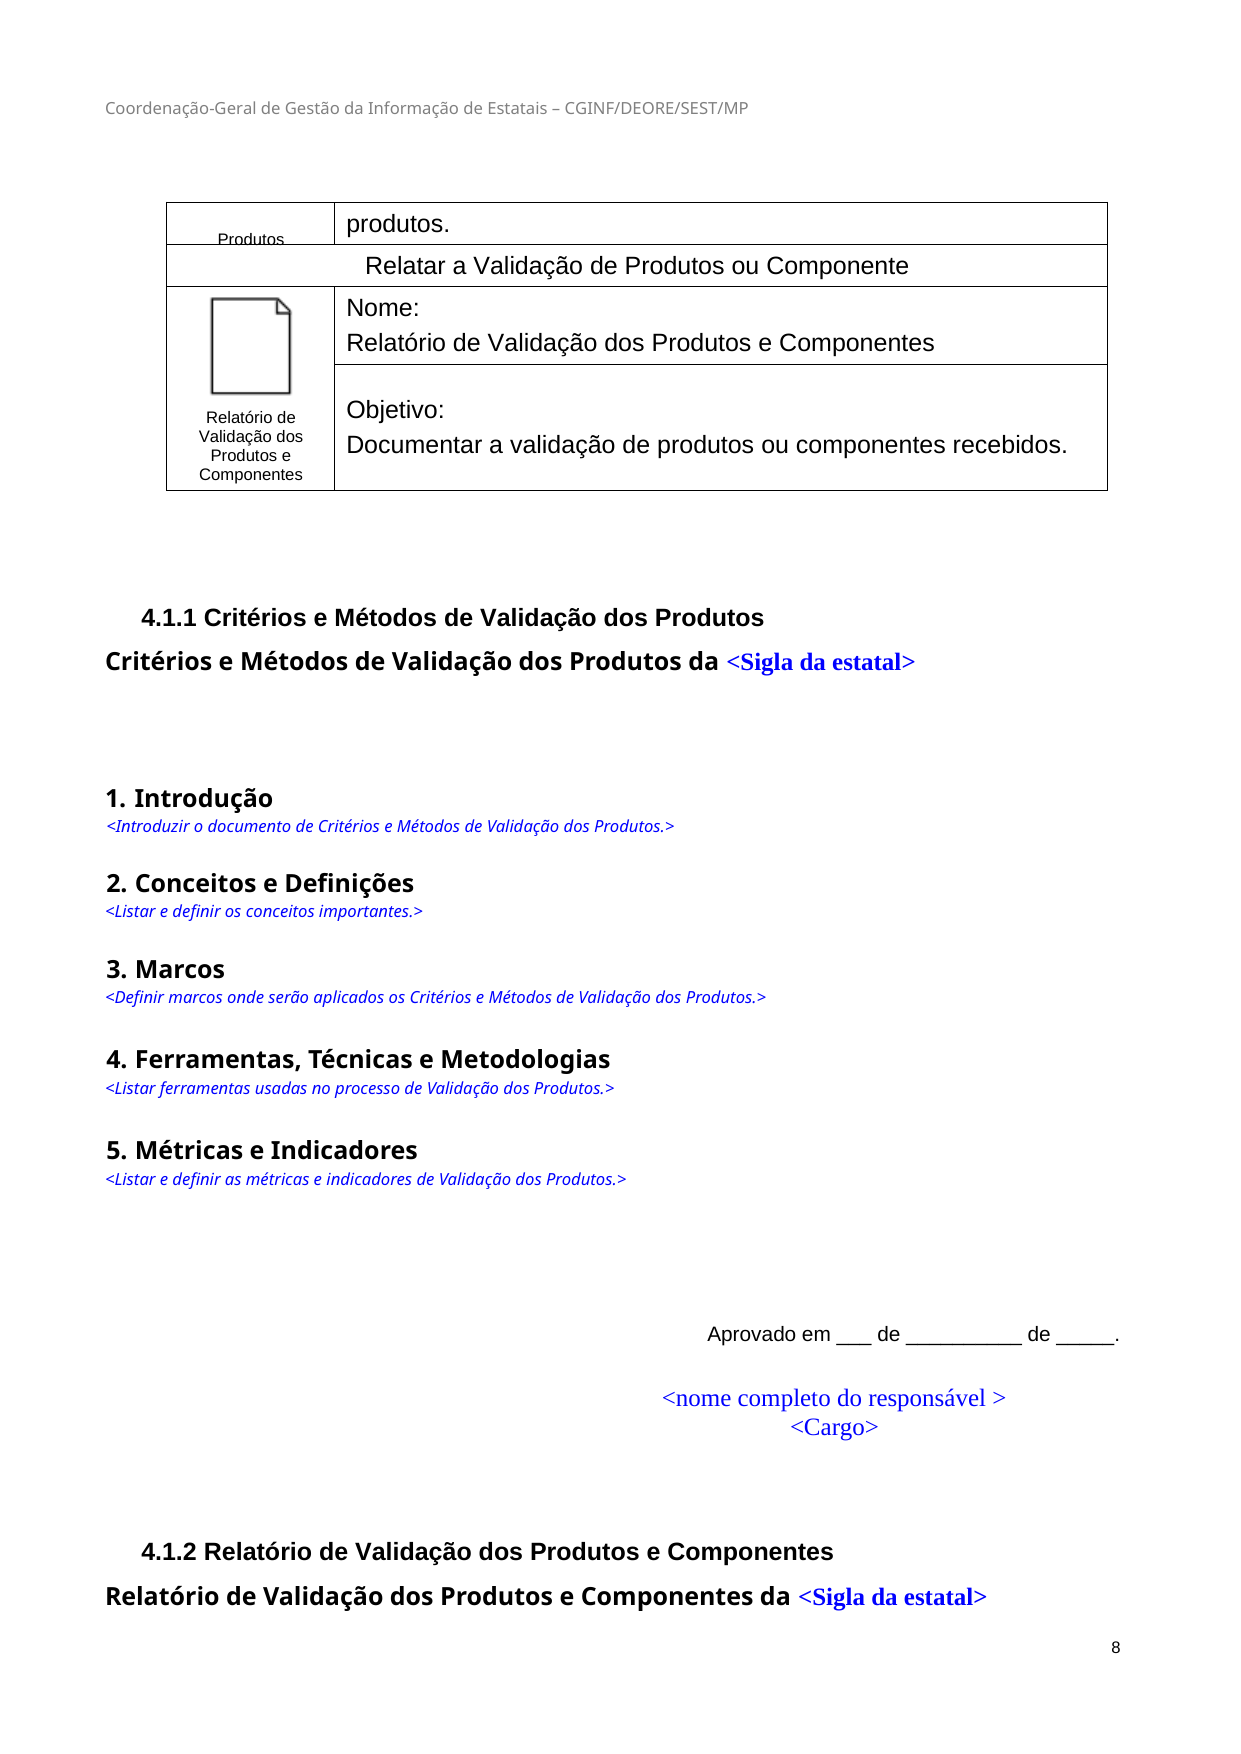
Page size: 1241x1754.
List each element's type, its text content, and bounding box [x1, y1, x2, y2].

text <Definir marcos onde serão aplicados os Critérios e Métodos de Validação dos Produtos.> [105, 985, 1120, 1008]
picture [204, 293, 297, 402]
text <Listar e definir os conceitos importantes.> [105, 900, 1120, 923]
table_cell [335, 203, 1107, 244]
list Conceitos e Definições [106, 866, 1120, 900]
text <Introduzir o documento de Critérios e Métodos de Validação dos Produtos.> [106, 814, 1120, 837]
list Ferramentas, Técnicas e Metodologias [106, 1042, 1120, 1076]
table_cell Relatório de Validação dos Produtos e Componentes [167, 287, 334, 490]
text <Listar e definir as métricas e indicadores de Validação dos Produtos.> [105, 1167, 1120, 1190]
subtitle 4.1.1 Critérios e Métodos de Validação dos Produtos [141, 603, 1120, 632]
text <Cargo> [474, 1412, 1120, 1441]
list Métricas e Indicadores [106, 1133, 1120, 1167]
subtitle 4.1.2 Relatório de Validação dos Produtos e Componentes [141, 1537, 1120, 1566]
text Aprovado em ___ de __________ de _____. [134, 1322, 1120, 1346]
text <nome completo do responsável > [548, 1383, 1120, 1412]
list Introdução [105, 780, 1120, 814]
text <Listar ferramentas usadas no processo de Validação dos Produtos.> [105, 1076, 1120, 1099]
table_cell Relatar a Validação de Produtos ou Componente [167, 245, 1107, 286]
table_cell Nome: Relatório de Validação dos Produtos e Componentes [335, 287, 1107, 363]
table_cell Objetivo: Documentar a validação de produtos ou componentes recebidos. [335, 365, 1107, 490]
list Marcos [106, 951, 1120, 985]
text Relatório de Validação dos Produtos e Componentes da <Sigla da estatal> [105, 1578, 1120, 1612]
text Critérios e Métodos de Validação dos Produtos da <Sigla da estatal> [105, 644, 1120, 678]
